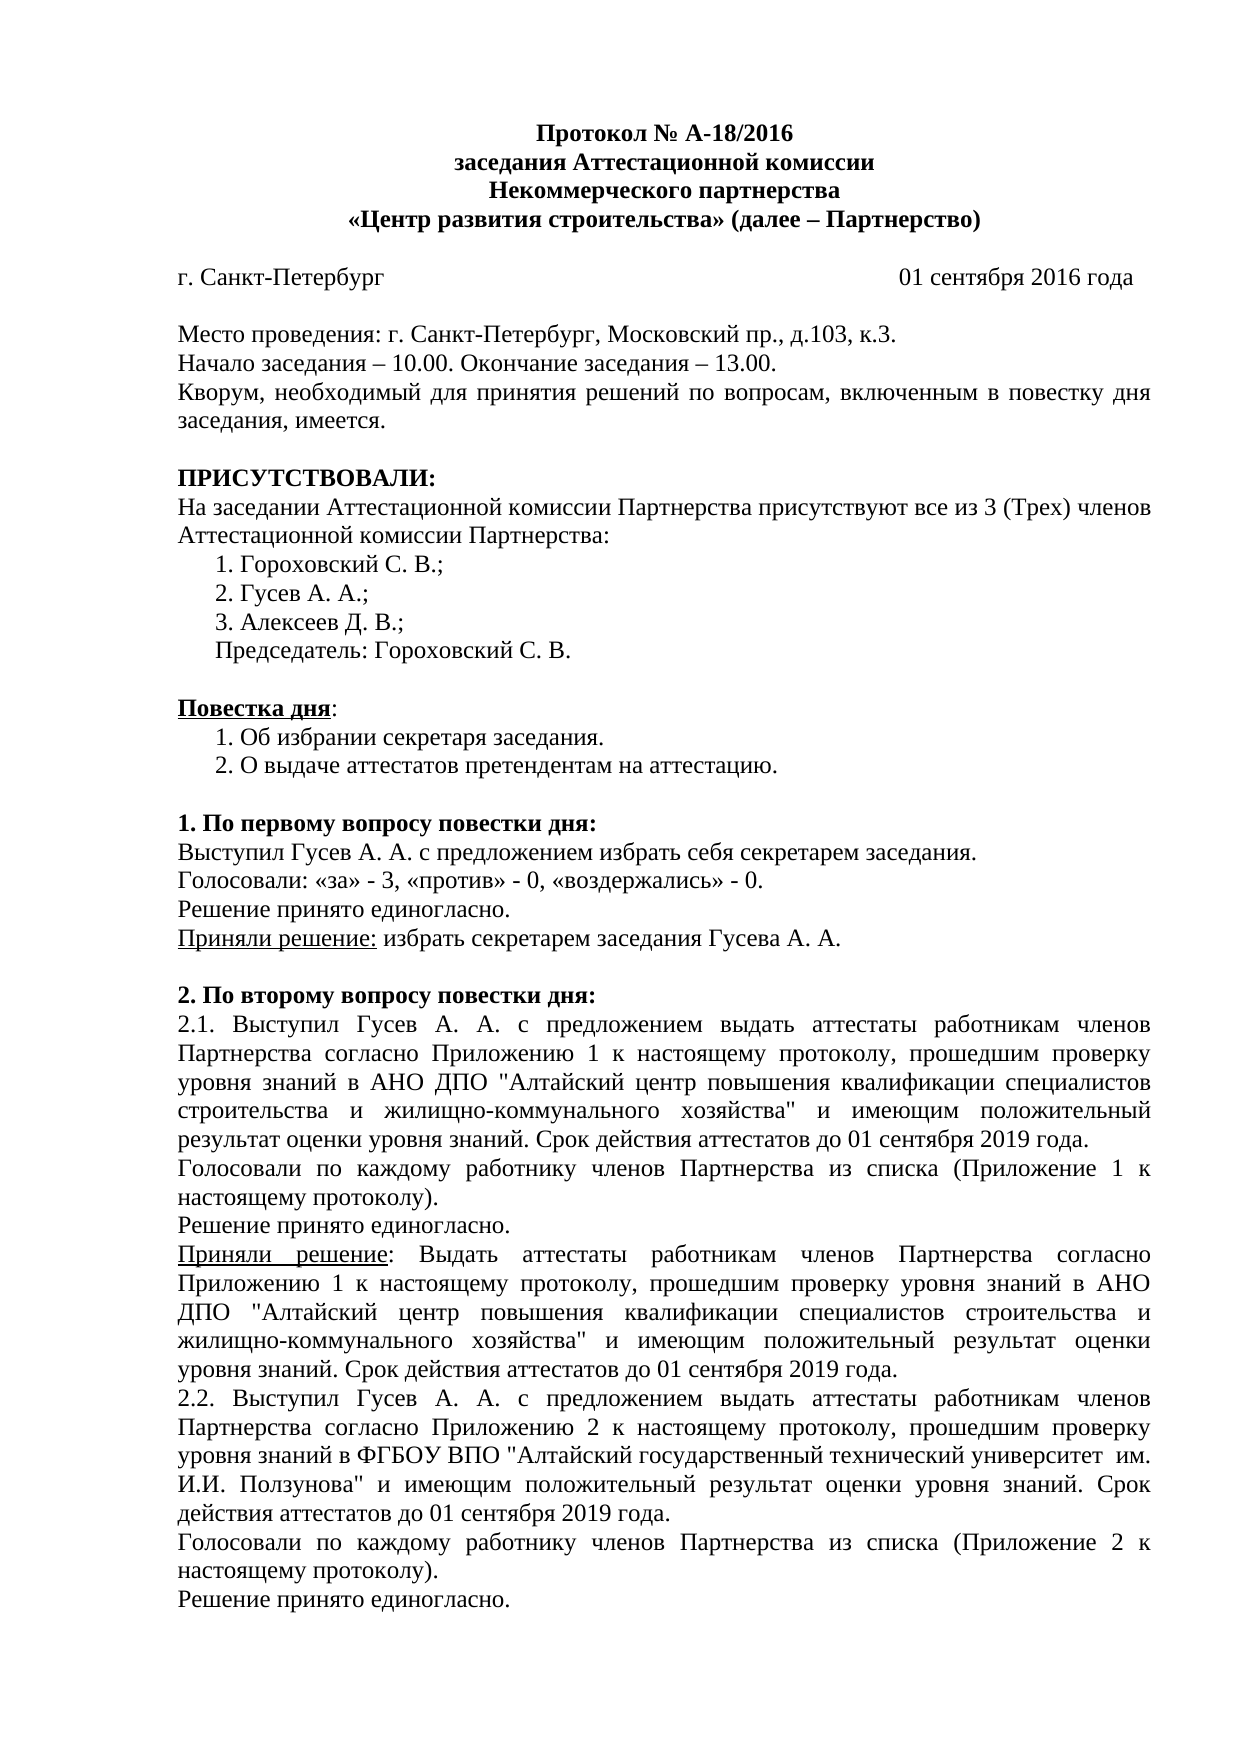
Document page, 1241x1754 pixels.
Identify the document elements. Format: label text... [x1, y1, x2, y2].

text 2.1. Выступил Гусев А. А. с предложением выдать аттестаты работникам членов Партнерства согласно Приложению 1 к настоящему протоколу, прошедшим проверку уровня знаний в АНО ДПО "Алтайский центр повышения квалификации специалистов строительства и жилищно-коммунального хозяйства" и имеющим положительный результат оценки уровня знаний. Срок действия аттестатов до 01 сентября 2019 года. [177, 1009, 1152, 1153]
text 2. По второму вопросу повестки дня: [177, 981, 1152, 1009]
text Место проведения: г. Санкт-Петербург, Московский пр., д.103, к.3. [177, 319, 1152, 348]
text Голосовали: «за» - 3, «против» - 0, «воздержались» - 0. [177, 866, 1152, 894]
text Выступил Гусев А. А. с предложением избрать себя секретарем заседания. [177, 837, 1152, 866]
text Кворум, необходимый для принятия решений по вопросам, включенным в повестку дня заседания, имеется. [177, 377, 1152, 434]
text Повестка дня: [177, 693, 1152, 722]
text Некоммерческого партнерства [177, 176, 1152, 204]
text Протокол № А-18/2016 [177, 118, 1152, 147]
text Приняли решение: избрать секретарем заседания Гусева А. А. [177, 923, 1152, 952]
text г. Санкт-Петербург 01 сентября 2016 года [177, 262, 1152, 291]
text 2.2. Выступил Гусев А. А. с предложением выдать аттестаты работникам членов Партнерства согласно Приложению 2 к настоящему протоколу, прошедшим проверку уровня знаний в ФГБОУ ВПО "Алтайский государственный технический университет им. И.И. Ползунова" и имеющим положительный результат оценки уровня знаний. Срок действия аттестатов до 01 сентября 2019 года. [177, 1383, 1152, 1527]
text «Центр развития строительства» (далее – Партнерство) [177, 204, 1152, 233]
text Приняли решение: Выдать аттестаты работникам членов Партнерства согласно Приложению 1 к настоящему протоколу, прошедшим проверку уровня знаний в АНО ДПО "Алтайский центр повышения квалификации специалистов строительства и жилищно-коммунального хозяйства" и имеющим положительный результат оценки уровня знаний. Срок действия аттестатов до 01 сентября 2019 года. [177, 1239, 1152, 1383]
text 2. Гусев А. А.; [215, 578, 1152, 607]
text заседания Аттестационной комиссии [177, 147, 1152, 176]
text Голосовали по каждому работнику членов Партнерства из списка (Приложение 1 к настоящему протоколу). [177, 1153, 1152, 1211]
text Решение принято единогласно. [177, 1584, 1152, 1613]
text 1. По первому вопросу повестки дня: [177, 808, 1152, 837]
text Решение принято единогласно. [177, 1211, 1152, 1239]
text 3. Алексеев Д. В.; [215, 607, 1152, 636]
text На заседании Аттестационной комиссии Партнерства присутствуют все из 3 (Трех) членов Аттестационной комиссии Партнерства: [177, 492, 1152, 549]
text Председатель: Гороховский С. В. [215, 636, 1152, 664]
text 1. Гороховский С. В.; [215, 549, 1152, 578]
text 2. О выдаче аттестатов претендентам на аттестацию. [215, 751, 1152, 779]
text Начало заседания – 10.00. Окончание заседания – 13.00. [177, 348, 1152, 377]
text Голосовали по каждому работнику членов Партнерства из списка (Приложение 2 к настоящему протоколу). [177, 1527, 1152, 1584]
text Решение принято единогласно. [177, 894, 1152, 923]
text 1. Об избрании секретаря заседания. [215, 722, 1152, 751]
text ПРИСУТСТВОВАЛИ: [177, 463, 1152, 492]
